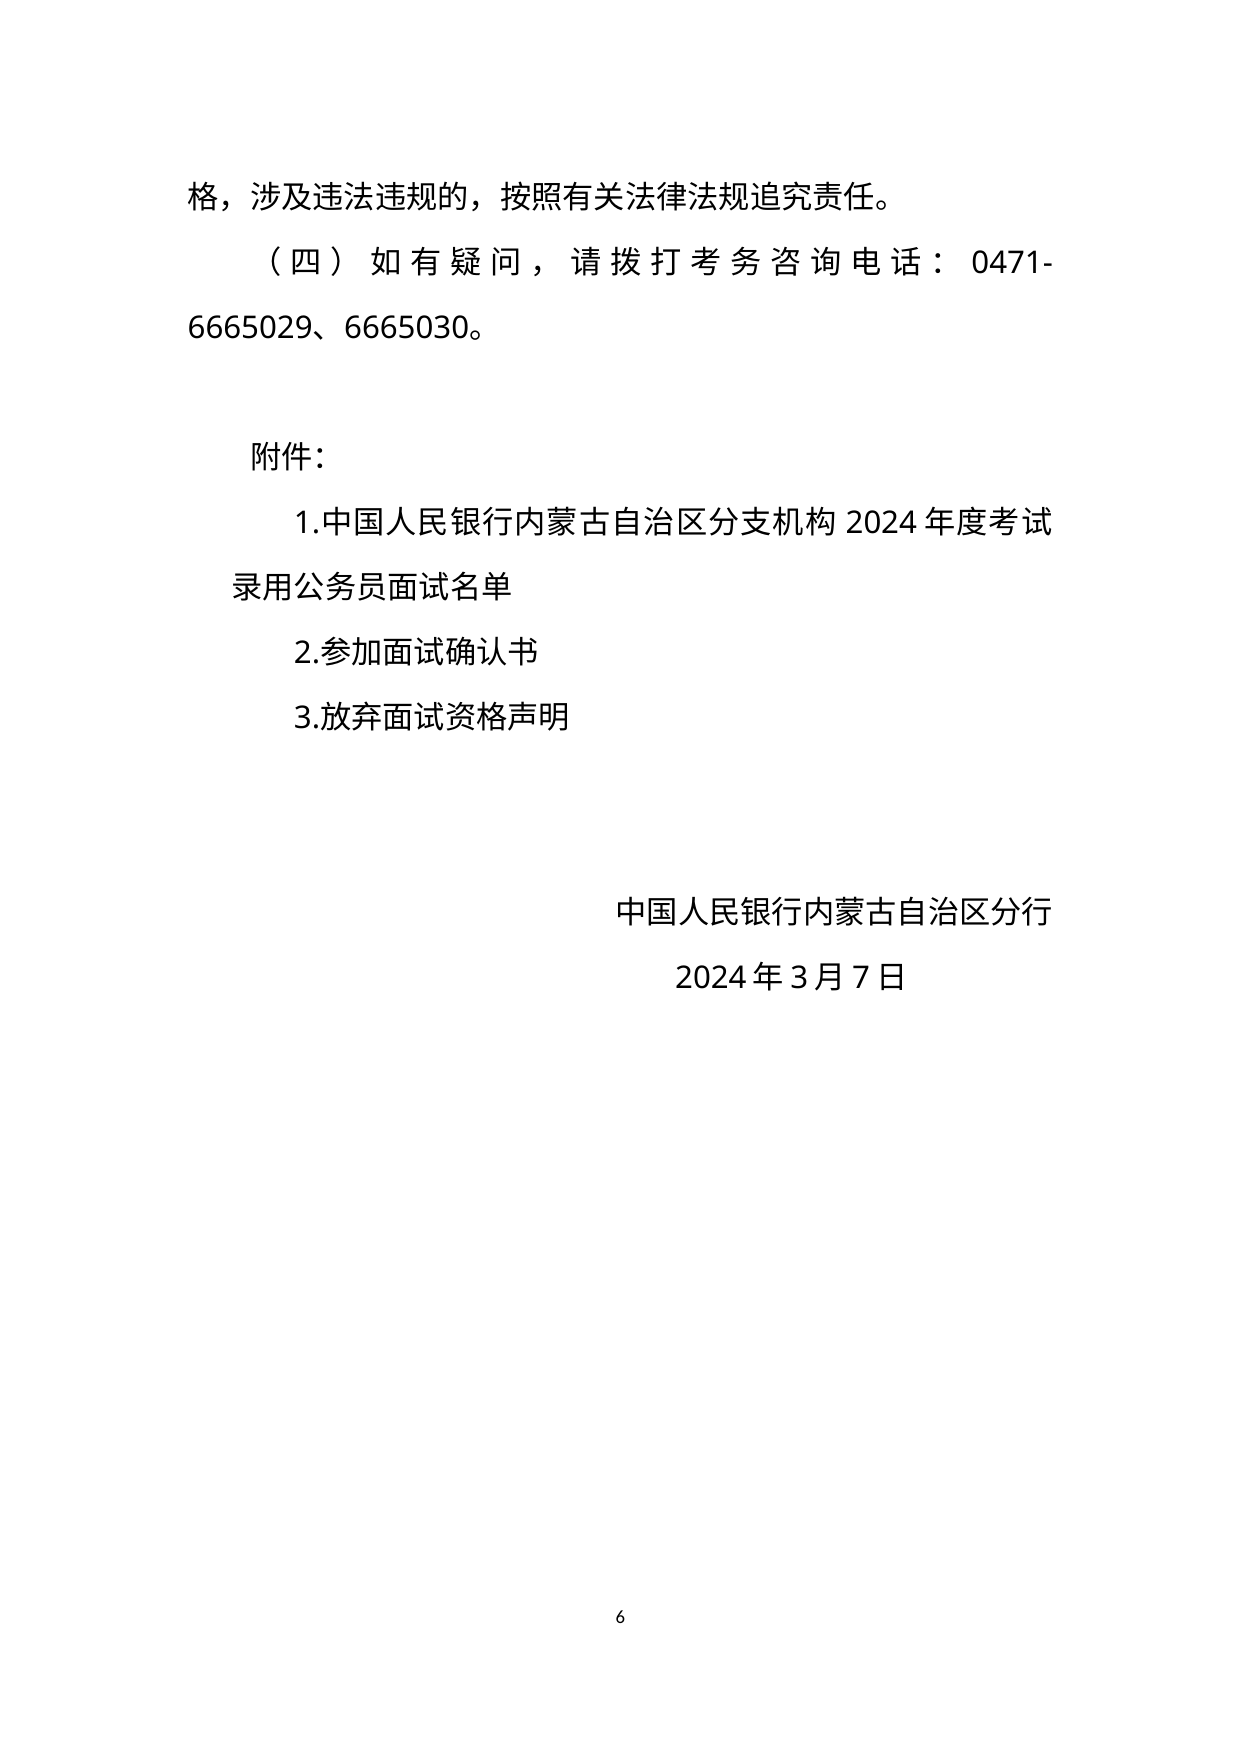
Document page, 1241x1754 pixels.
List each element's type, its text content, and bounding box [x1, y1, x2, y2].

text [187, 162, 1053, 227]
text （四）如有疑问，请拨打考务咨询电话：0471-6665029、6665030。 [187, 227, 1053, 357]
text 2024年3月7日 [231, 942, 1053, 1007]
text 附件： [187, 422, 1053, 487]
text 中国人民银行内蒙古自治区分行 [231, 877, 1053, 942]
text 2.参加面试确认书 [231, 617, 1053, 682]
text 3.放弃面试资格声明 [231, 682, 1053, 747]
text 1.中国人民银行内蒙古自治区分支机构2024年度考试录用公务员面试名单 [231, 487, 1053, 617]
